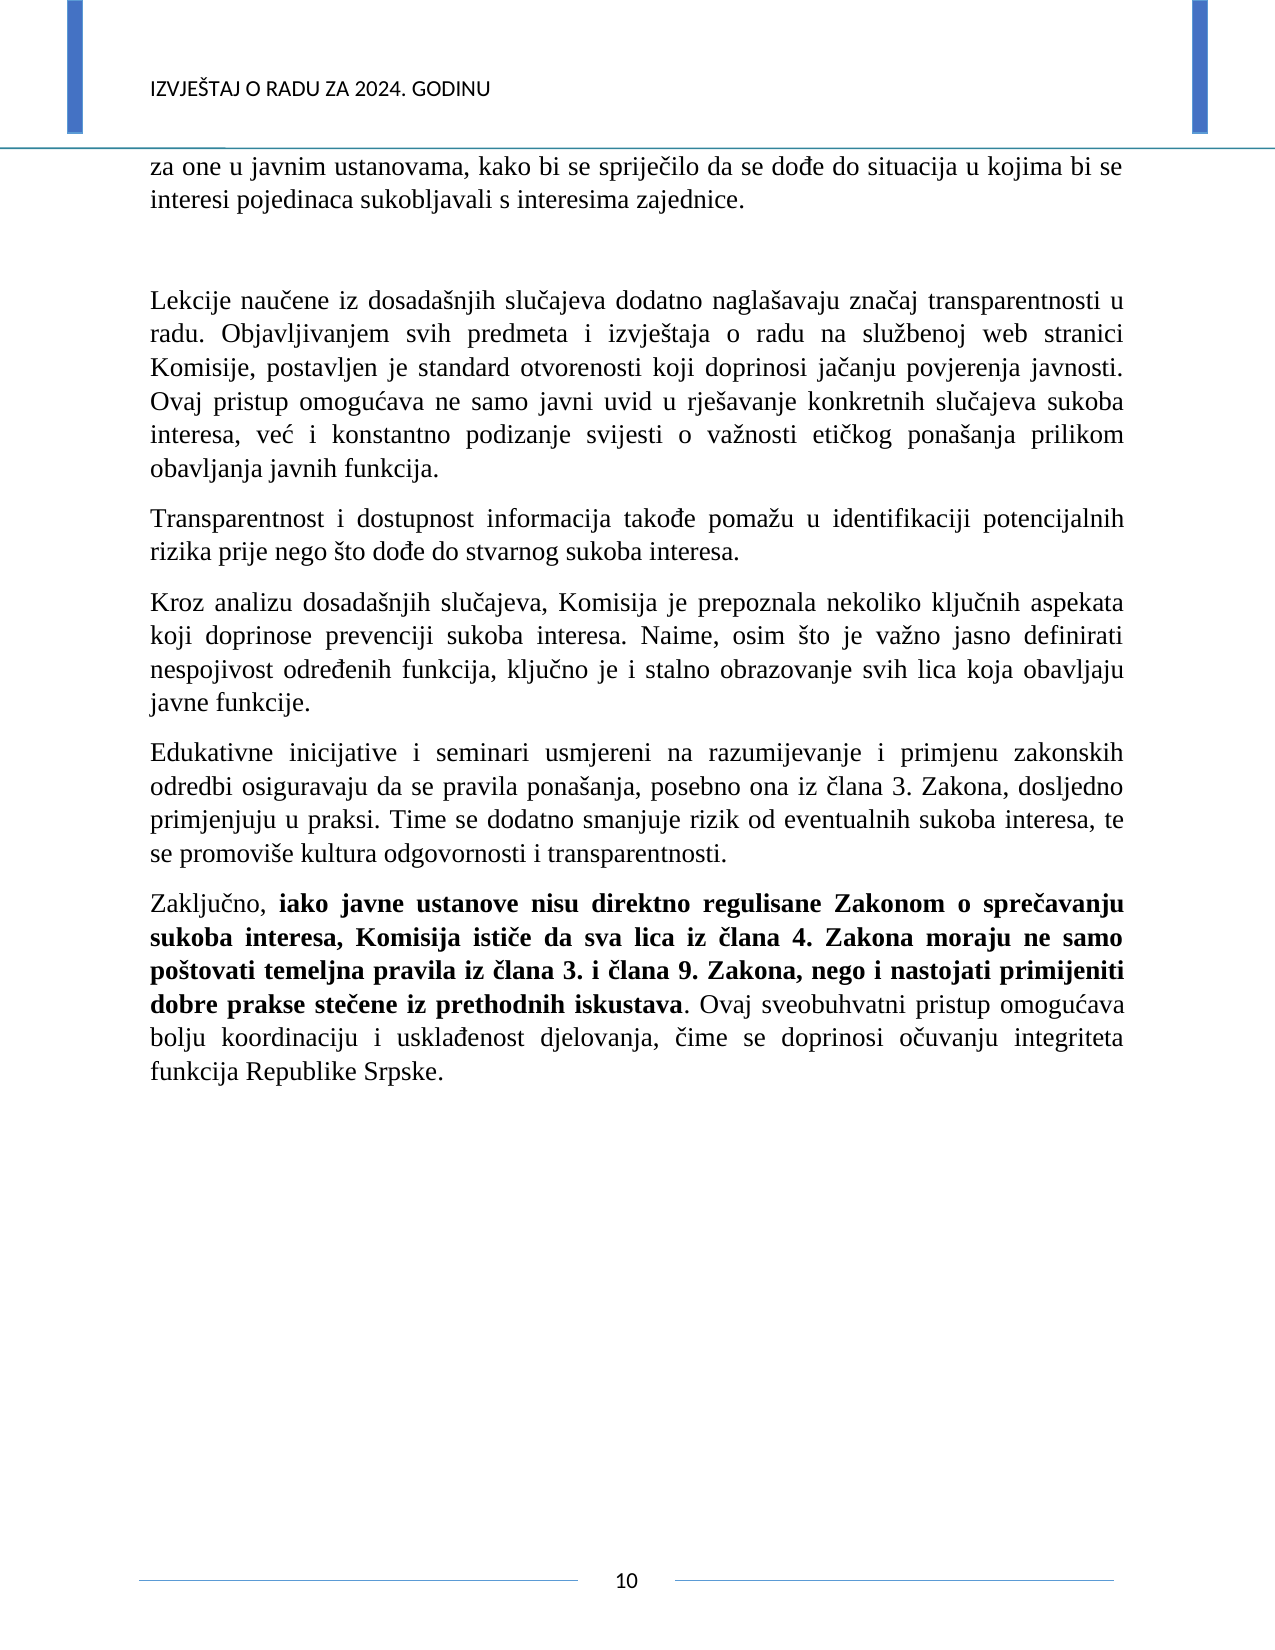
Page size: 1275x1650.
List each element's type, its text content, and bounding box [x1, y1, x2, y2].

text Zaključno, iako javne ustanove nisu direktno regulisane Zakonom o sprečavanju sukoba interesa, Komisija ističe da sva lica iz člana 4. Zakona moraju ne samo poštovati temeljna pravila iz člana 3. i člana 9. Zakona, nego i nastojati primijeniti dobre prakse stečene iz prethodnih iskustava. Ovaj sveobuhvatni pristup omogućava bolju koordinaciju i usklađenost djelovanja, čime se doprinosi očuvanju integriteta funkcija Republike Srpske. [150, 887, 1125, 1086]
text Edukativne inicijative i seminari usmjereni na razumijevanje i primjenu zakonskih odredbi osiguravaju da se pravila ponašanja, posebno ona iz člana 3. Zakona, dosljedno primjenjuju u praksi. Time se dodatno smanjuje rizik od eventualnih sukoba interesa, te se promoviše kultura odgovornosti i transparentnosti. [150, 736, 1125, 868]
text Transparentnost i dostupnost informacija takođe pomažu u identifikaciji potencijalnih rizika prije nego što dođe do stvarnog sukoba interesa. [150, 502, 1125, 567]
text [150, 150, 1125, 215]
text Kroz analizu dosadašnjih slučajeva, Komisija je prepoznala nekoliko ključnih aspekata koji doprinose prevenciji sukoba interesa. Naime, osim što je važno jasno definirati nespojivost određenih funkcija, ključno je i stalno obrazovanje svih lica koja obavljaju javne funkcije. [150, 586, 1125, 717]
text Lekcije naučene iz dosadašnjih slučajeva dodatno naglašavaju značaj transparentnosti u radu. Objavljivanjem svih predmeta i izvještaja o radu na službenoj web stranici Komisije, postavljen je standard otvorenosti koji doprinosi jačanju povjerenja javnosti. Ovaj pristup omogućava ne samo javni uvid u rješavanje konkretnih slučajeva sukoba interesa, već i konstantno podizanje svijesti o važnosti etičkog ponašanja prilikom obavljanja javnih funkcija. [150, 284, 1125, 483]
